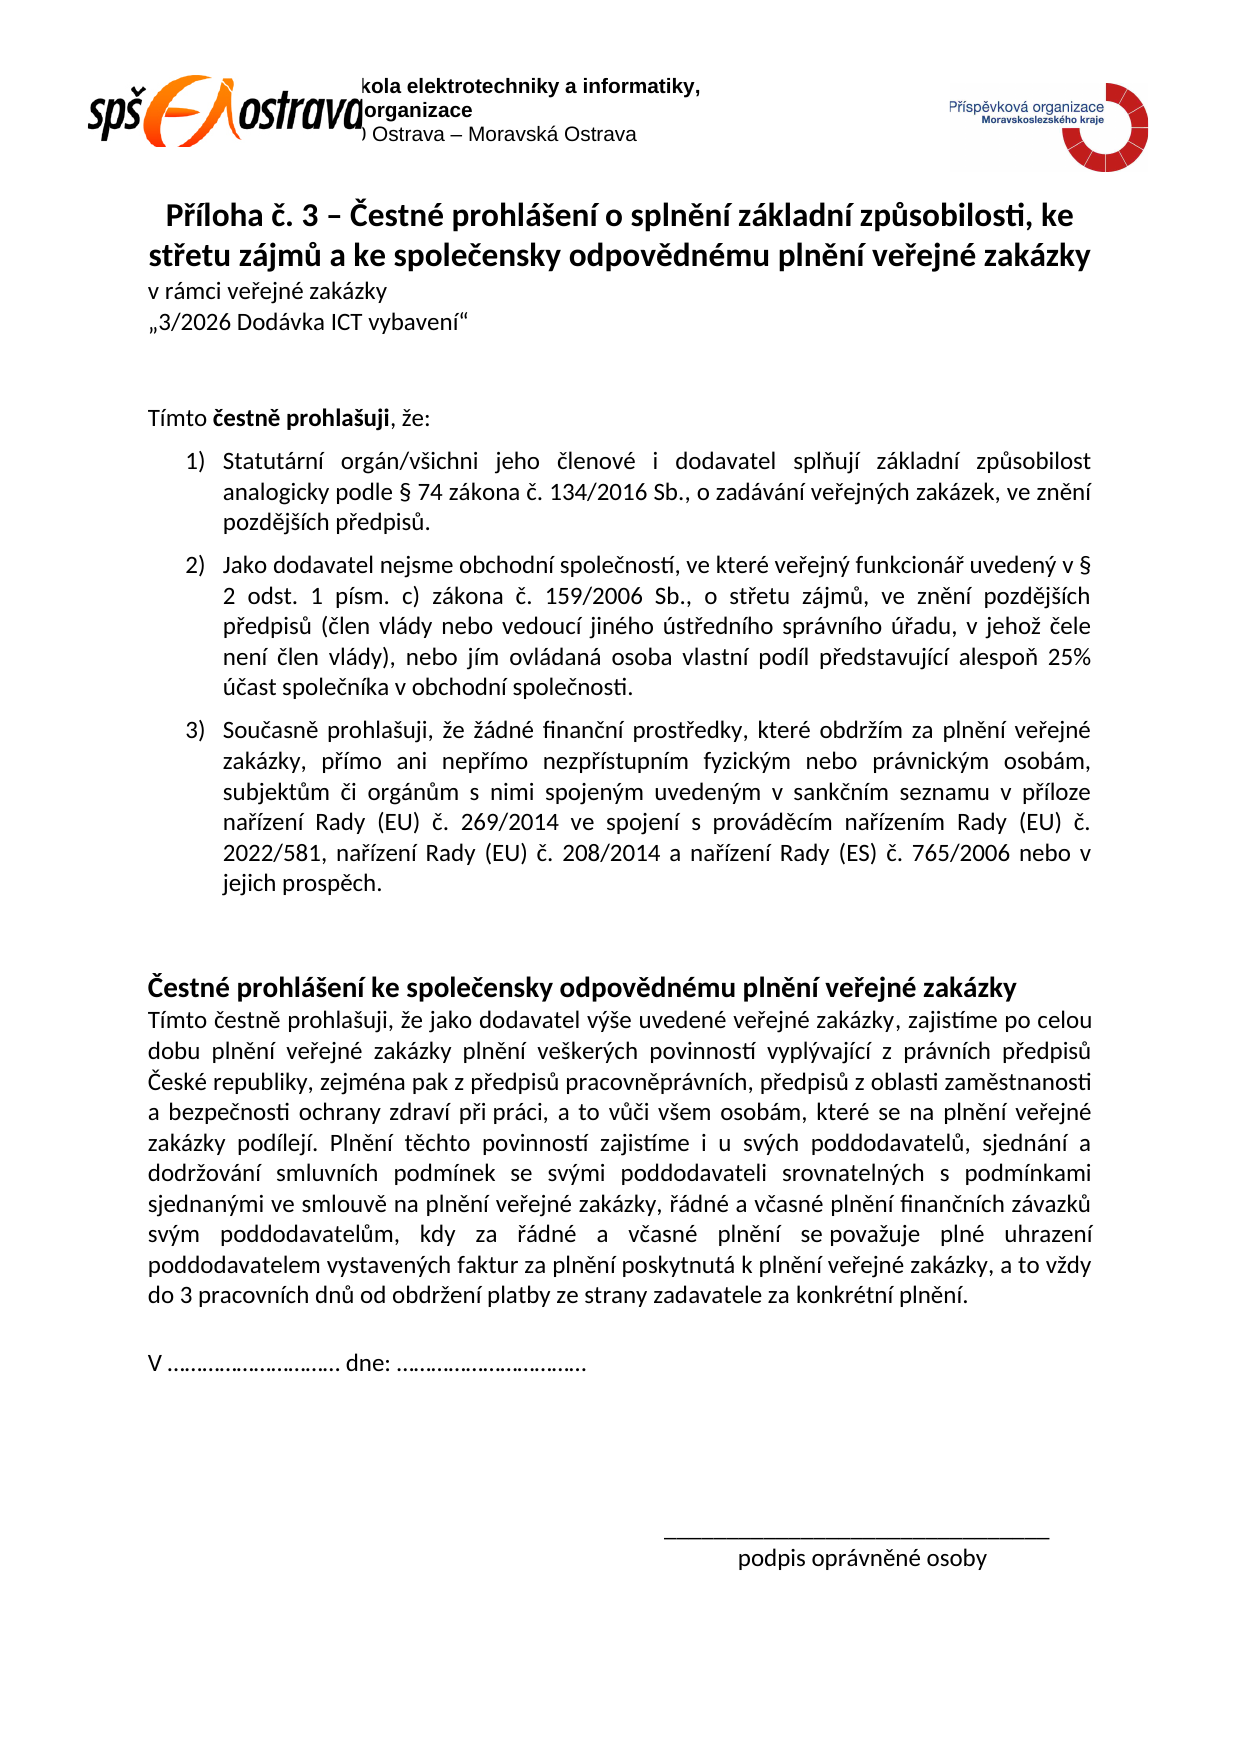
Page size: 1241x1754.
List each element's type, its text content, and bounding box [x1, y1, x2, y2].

picture [87, 75, 363, 147]
text V ………………………… dne: …………………………… [148, 1347, 1093, 1378]
text Tímto čestně prohlašuji, že jako dodavatel výše uvedené veřejné zakázky, zajistíme po celou dobu plnění veřejné zakázky plnění veškerých povinností vyplývající z právních předpisů České republiky, zejména pak z předpisů pracovněprávních, předpisů z oblasti zaměstnanosti a bezpečnosti ochrany zdraví při práci, a to vůči všem osobám, které se na plnění veřejné zakázky podílejí. Plnění těchto povinností zajistíme i u svých poddodavatelů, sjednání a dodržování smluvních podmínek se svými poddodavateli srovnatelných s podmínkami sjednanými ve smlouvě na plnění veřejné zakázky, řádné a včasné plnění finančních závazků svým poddodavatelům, kdy za řádné a včasné plnění se považuje plné uhrazení poddodavatelem vystavených faktur za plnění poskytnutá k plnění veřejné zakázky, a to vždy do 3 pracovních dnů od obdržení platby ze strany zadavatele za konkrétní plnění. [148, 1004, 1093, 1310]
text Čestné prohlášení ke společensky odpovědnému plnění veřejné zakázky [148, 969, 1093, 1004]
text podpis oprávněné osoby [148, 1543, 1093, 1573]
text Příloha č. 3 – Čestné prohlášení o splnění základní způsobilosti, ke střetu zájmů a ke společensky odpovědnému plnění veřejné zakázky [148, 194, 1093, 275]
picture [949, 83, 1149, 172]
list Současně prohlašuji, že žádné finanční prostředky, které obdržím za plnění veřejné zakázky, přímo ani nepřímo nezpřístupním fyzickým nebo právnickým osobám, subjektům či orgánům s nimi spojeným uvedeným v sankčním seznamu v příloze nařízení Rady (EU) č. 269/2014 ve spojení s prováděcím nařízením Rady (EU) č. 2022/581, nařízení Rady (EU) č. 208/2014 a nařízení Rady (ES) č. 765/2006 nebo v jejich prospěch. [185, 714, 1093, 898]
list Statutární orgán/všichni jeho členové i dodavatel splňují základní způsobilost analogicky podle § 74 zákona č. 134/2016 Sb., o zadávání veřejných zakázek, ve znění pozdějších předpisů. [185, 445, 1093, 537]
text Tímto čestně prohlašuji, že: [148, 402, 1093, 433]
text _______________________________ [148, 1512, 1093, 1543]
list Jako dodavatel nejsme obchodní společností, ve které veřejný funkcionář uvedený v § 2 odst. 1 písm. c) zákona č. 159/2006 Sb., o střetu zájmů, ve znění pozdějších předpisů (člen vlády nebo vedoucí jiného ústředního správního úřadu, v jehož čele není člen vlády), nebo jím ovládaná osoba vlastní podíl představující alespoň 25% účast společníka v obchodní společnosti. [185, 549, 1093, 702]
